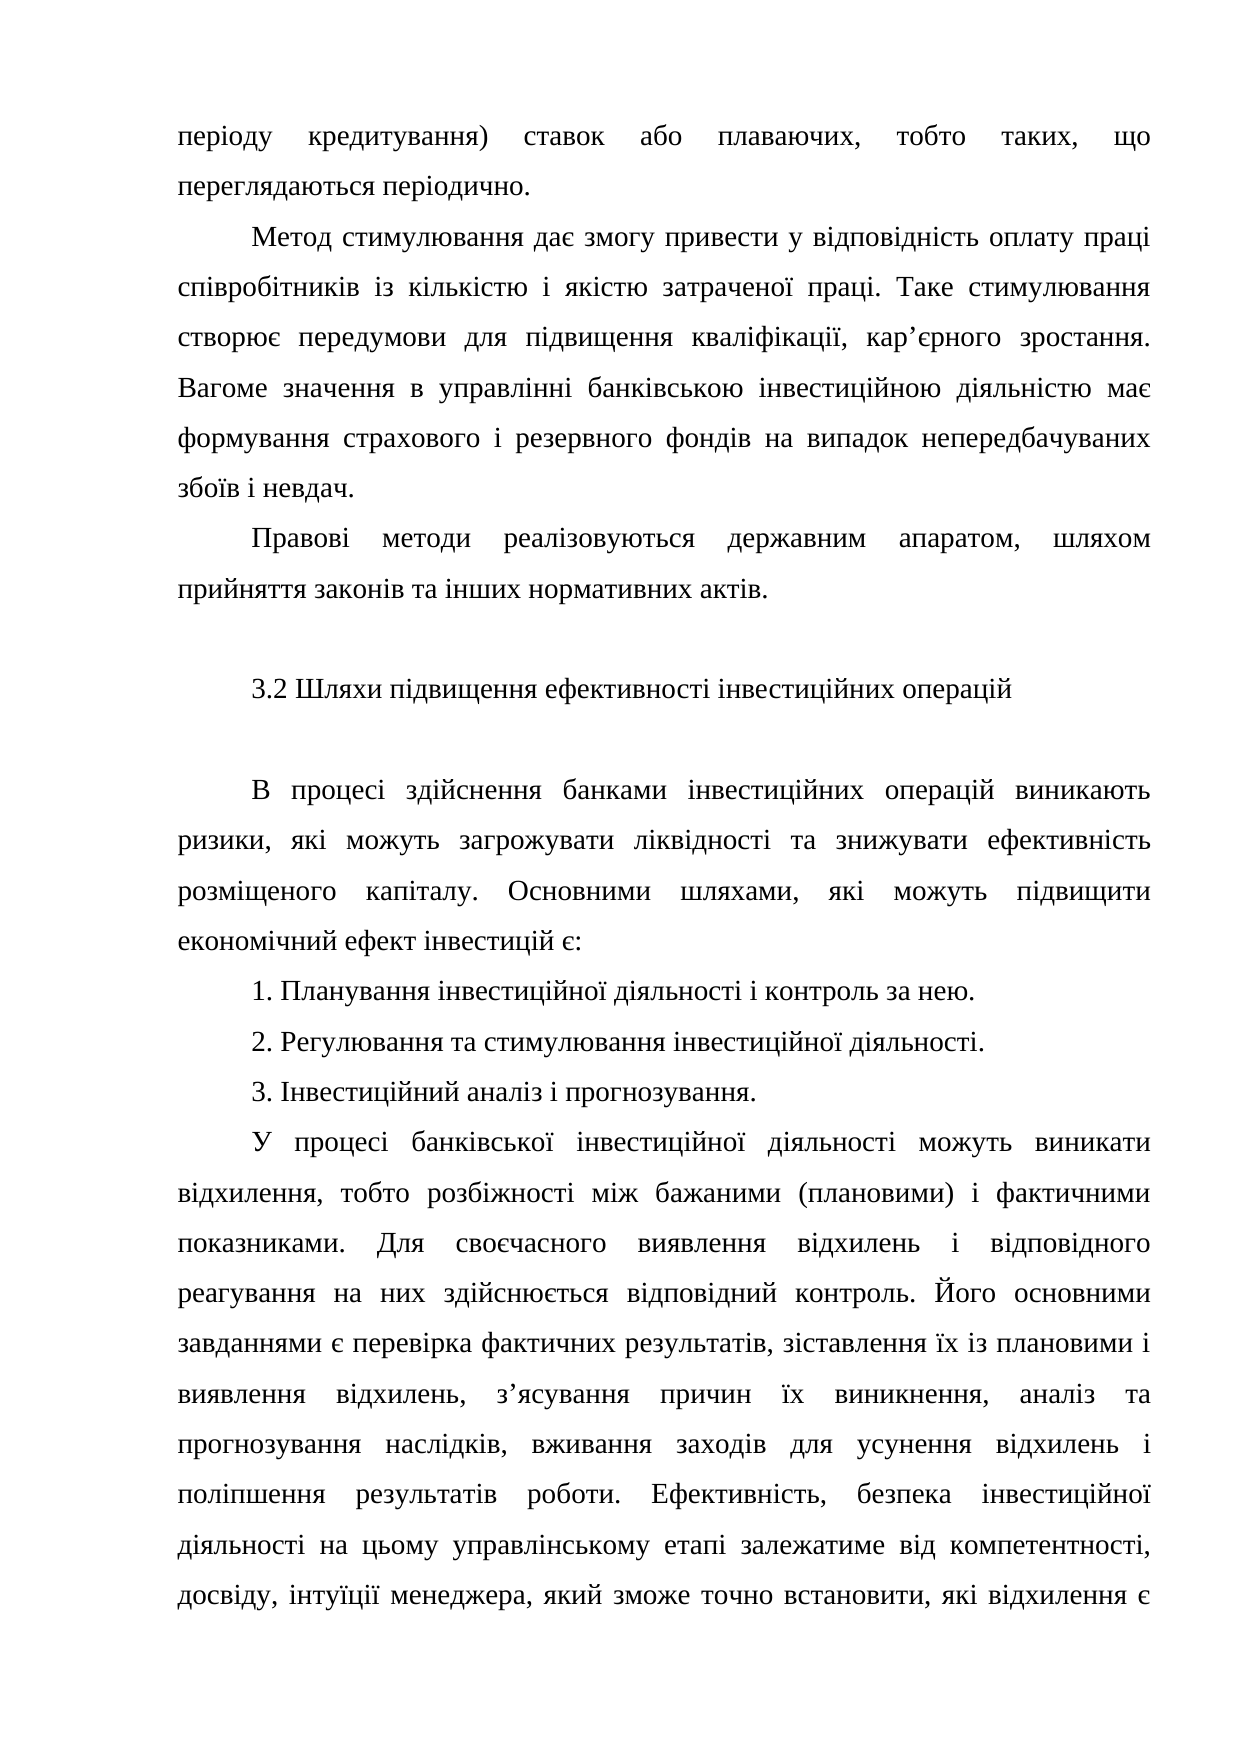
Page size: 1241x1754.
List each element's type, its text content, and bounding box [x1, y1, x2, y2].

text Метод стимулювання дає змогу привести у відповідність оплату праці співробітників із кількістю і якістю затраченої праці. Таке стимулювання створює передумови для підвищення кваліфікації, кар’єрного зростання. Вагоме значення в управлінні банківською інвестиційною діяльністю має формування страхового і резервного фондів на випадок непередбачуваних збоїв і невдач. [177, 219, 1152, 504]
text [177, 118, 1152, 202]
subtitle 3.2 Шляхи підвищення ефективності інвестиційних операцій [177, 672, 1152, 705]
text Правові методи реалізовуються державним апаратом, шляхом прийняття законів та інших нормативних актів. [177, 521, 1152, 604]
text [177, 1124, 1152, 1611]
text 2. Регулювання та стимулювання інвестиційної діяльності. [177, 1024, 1152, 1057]
text 3. Інвестиційний аналіз і прогнозування. [177, 1074, 1152, 1108]
text В процесі здійснення банками інвестиційних операцій виникають ризики, які можуть загрожувати ліквідності та знижувати ефективність розміщеного капіталу. Основними шляхами, які можуть підвищити економічний ефект інвестицій є: [177, 772, 1152, 957]
text 1. Планування інвестиційної діяльності і контроль за нею. [177, 973, 1152, 1007]
